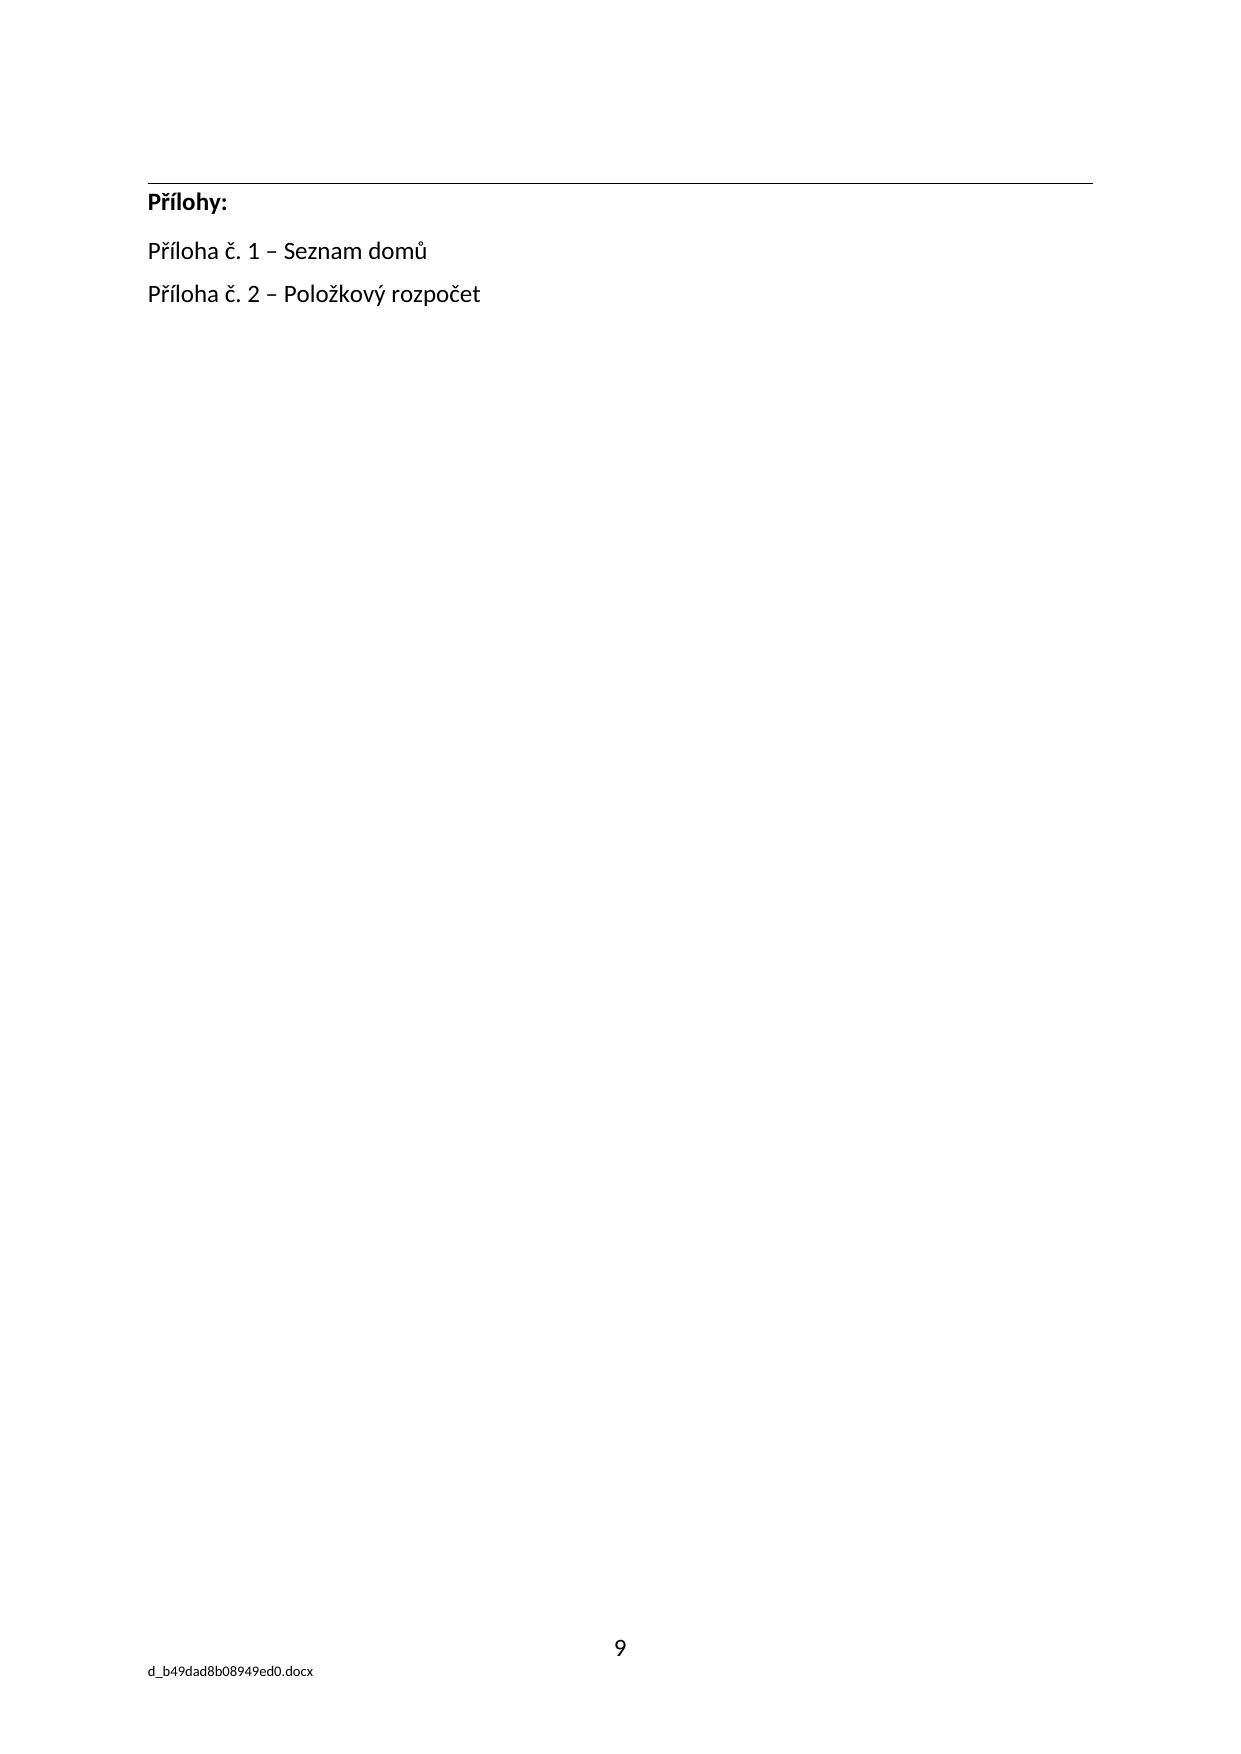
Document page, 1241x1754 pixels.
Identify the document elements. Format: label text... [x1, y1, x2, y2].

list Příloha č. 2 – Položkový rozpočet [148, 278, 1093, 309]
text Přílohy: [148, 184, 1093, 216]
list Příloha č. 1 – Seznam domů [148, 235, 1093, 266]
